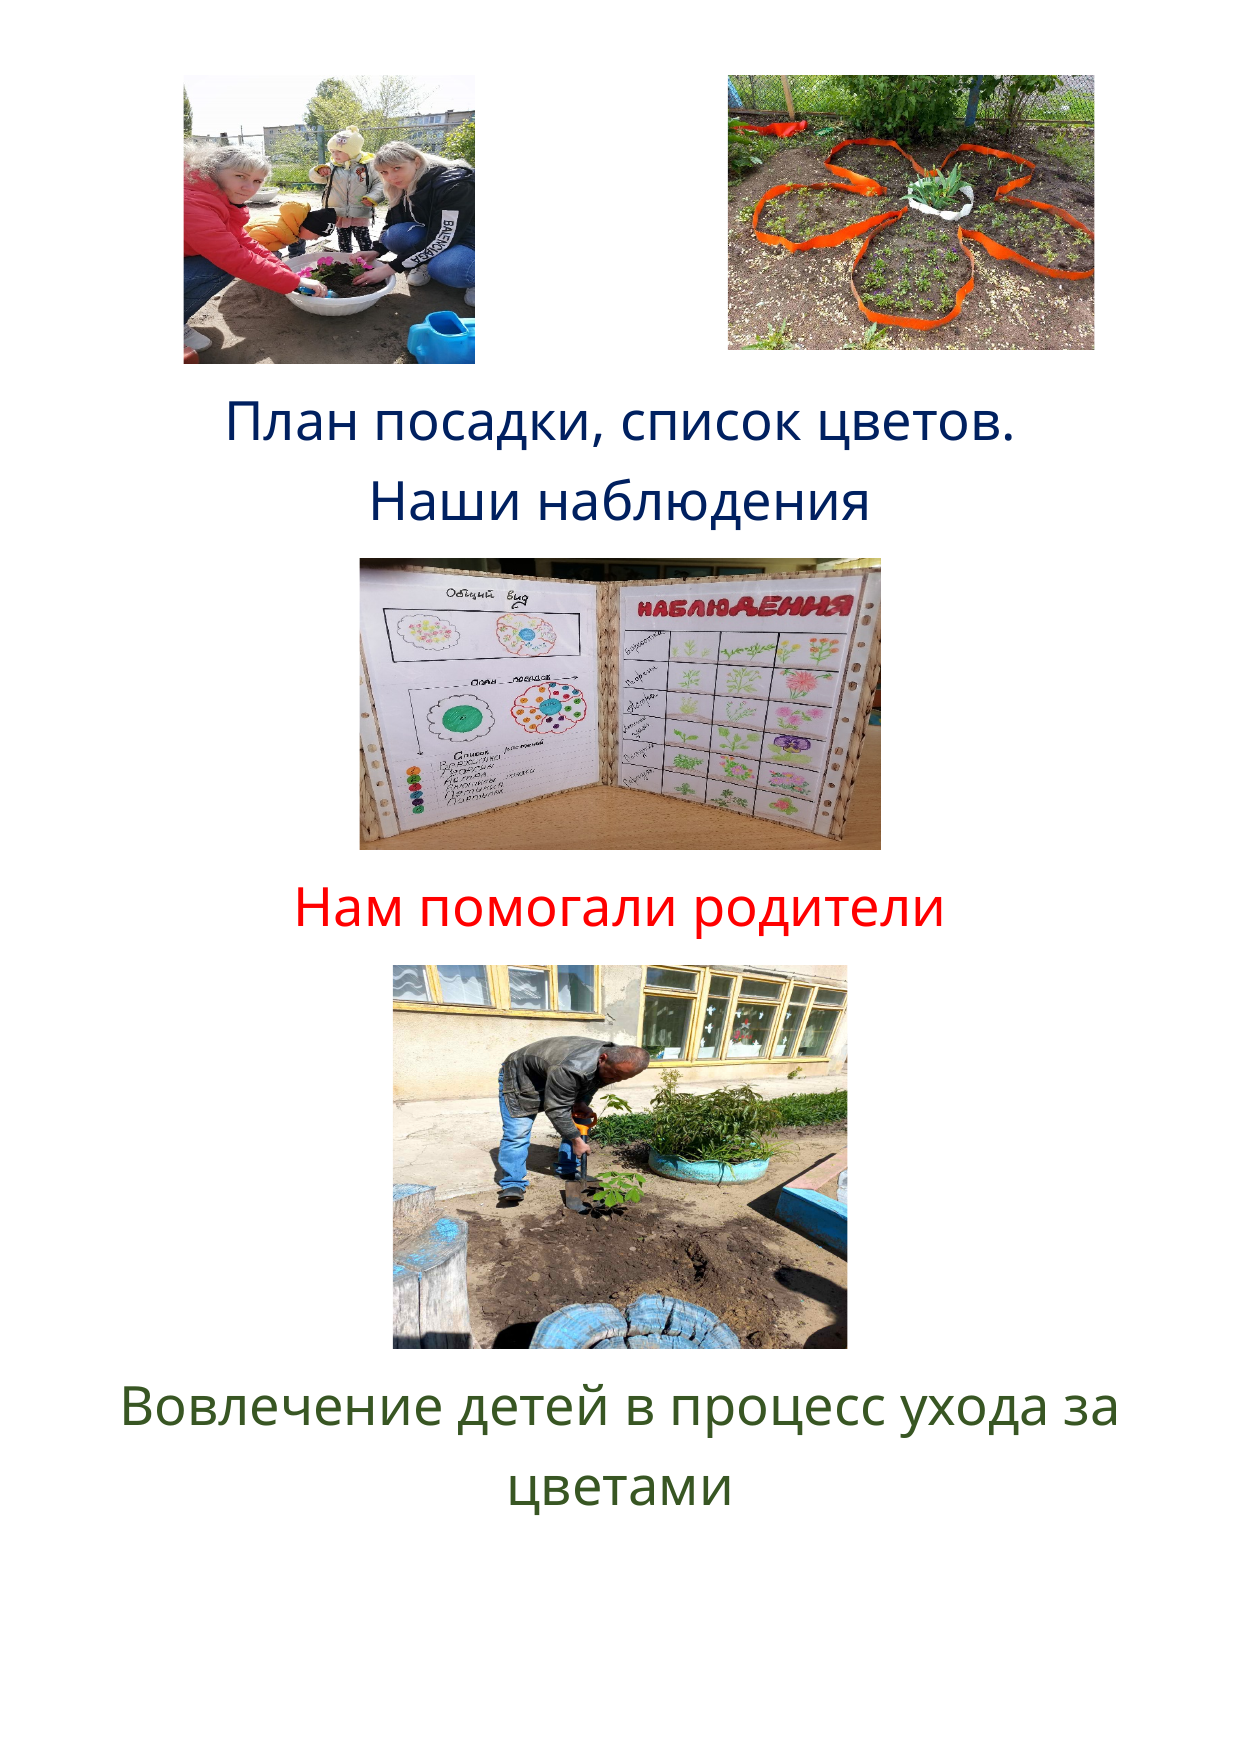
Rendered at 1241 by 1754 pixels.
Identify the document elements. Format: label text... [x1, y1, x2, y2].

picture [392, 965, 848, 1349]
picture [727, 75, 1095, 350]
text Нам помогали родители [75, 869, 1165, 942]
text План посадки, список цветов. Наши наблюдения [75, 383, 1165, 536]
text Вовлечение детей в процесс ухода за цветами [75, 1368, 1165, 1521]
picture [183, 75, 475, 364]
picture [359, 558, 881, 850]
